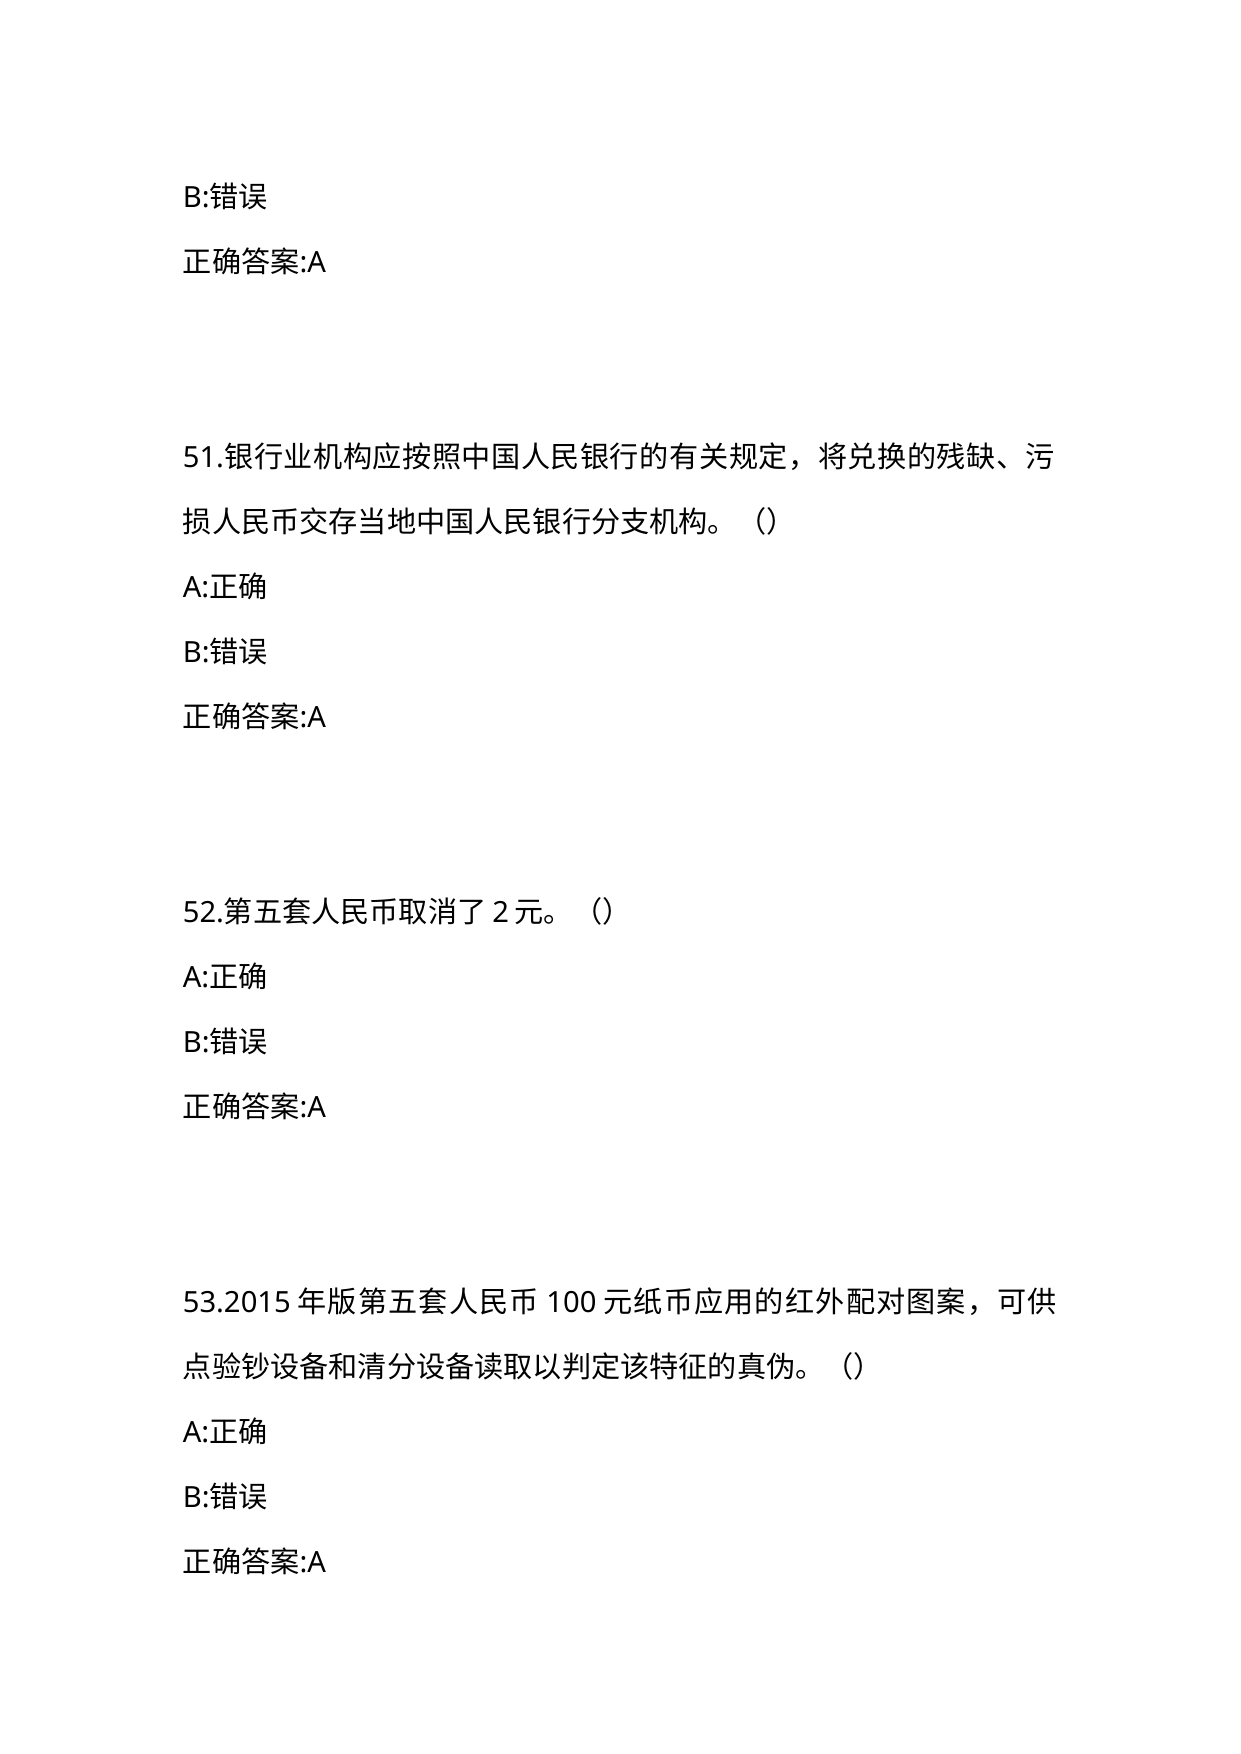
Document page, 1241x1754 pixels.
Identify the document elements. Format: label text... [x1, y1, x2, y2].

text 正确答案:A [183, 1527, 1058, 1592]
text B:错误 [183, 1462, 1058, 1527]
text B:错误 [183, 617, 1058, 682]
text 正确答案:A [183, 1072, 1058, 1137]
text 52.第五套人民币取消了2元。（） [183, 877, 1058, 942]
text A:正确 [183, 552, 1058, 617]
text 正确答案:A [183, 682, 1058, 747]
text 53.2015年版第五套人民币100元纸币应用的红外配对图案，可供点验钞设备和清分设备读取以判定该特征的真伪。（） [183, 1267, 1058, 1397]
text B:错误 [183, 162, 1058, 227]
text A:正确 [183, 942, 1058, 1007]
text 51.银行业机构应按照中国人民银行的有关规定，将兑换的残缺、污损人民币交存当地中国人民银行分支机构。（） [183, 422, 1058, 552]
text A:正确 [183, 1397, 1058, 1462]
text 正确答案:A [183, 227, 1058, 292]
text B:错误 [183, 1007, 1058, 1072]
